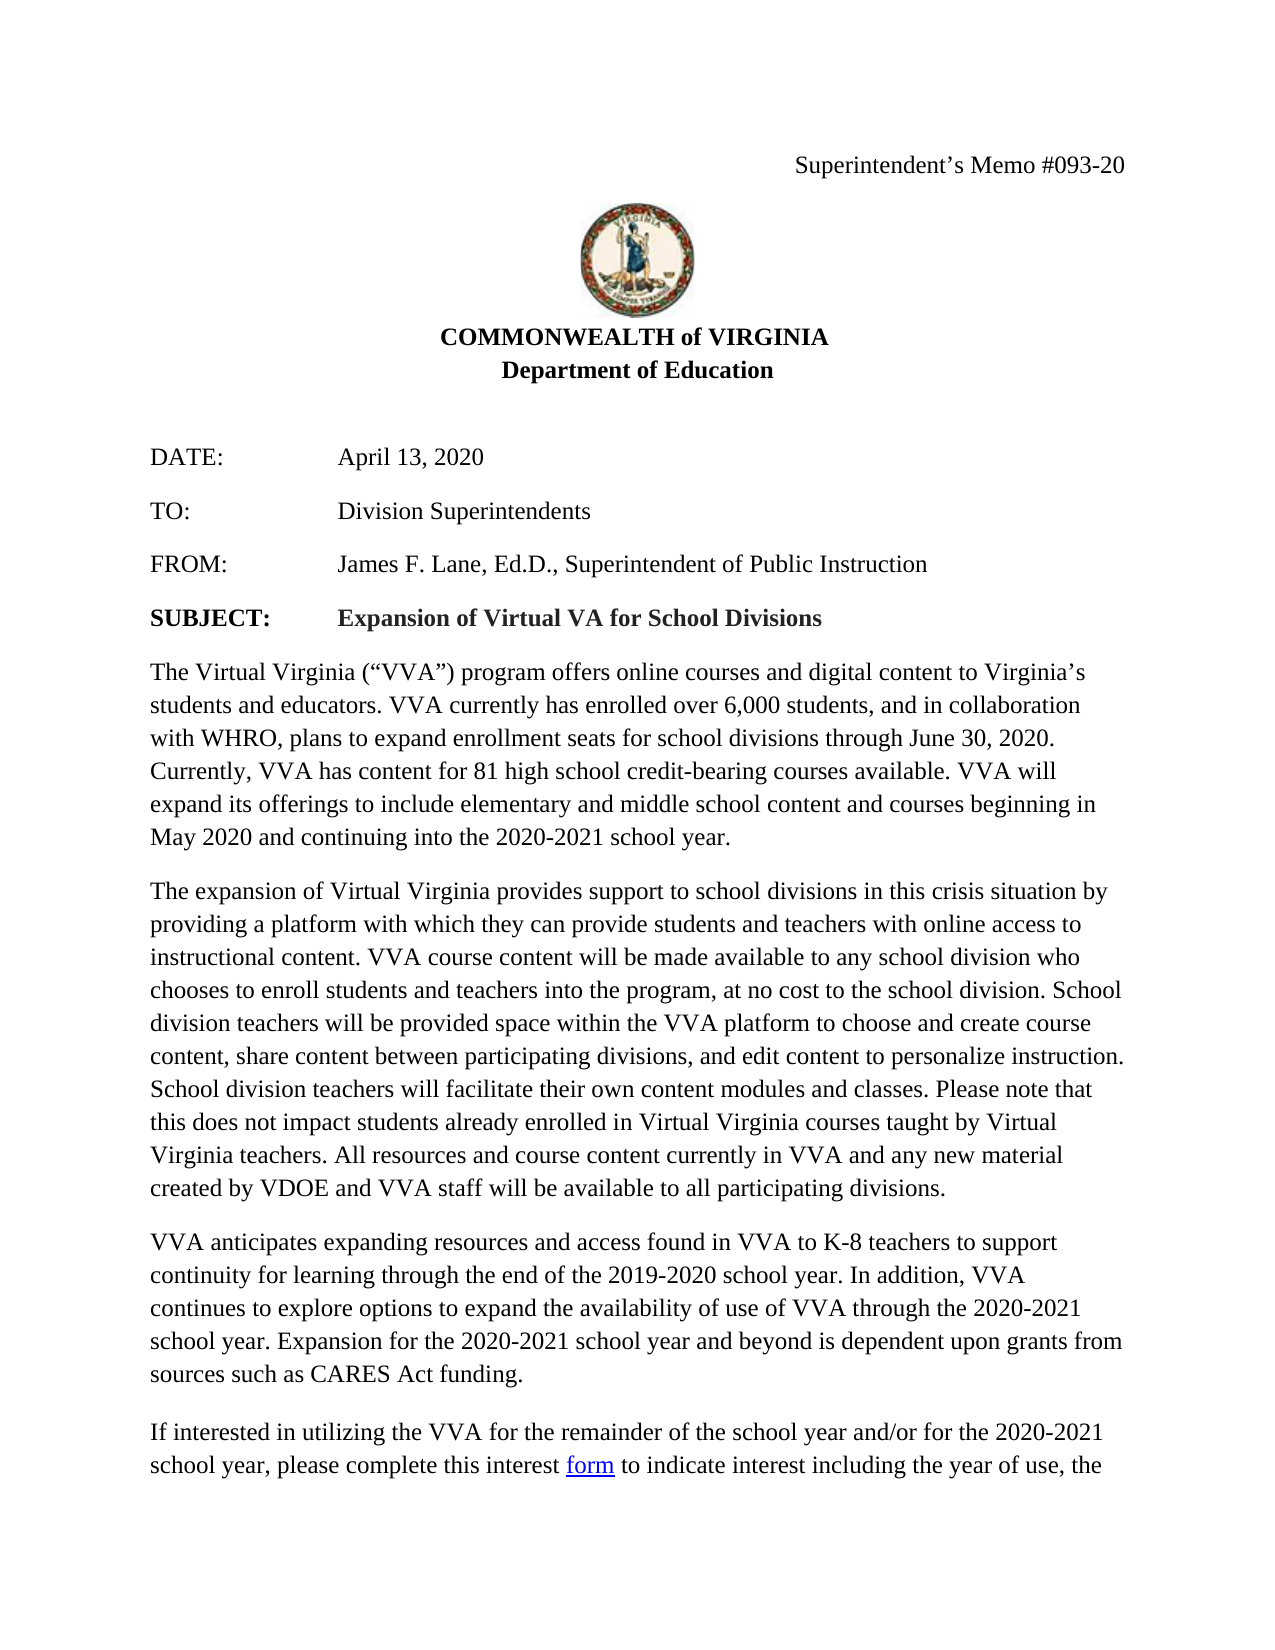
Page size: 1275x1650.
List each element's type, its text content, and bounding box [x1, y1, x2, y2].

text COMMONWEALTH of VIRGINIA Department of Education [150, 204, 1125, 417]
subtitle Superintendent’s Memo #093-20 [150, 150, 1125, 179]
text The Virtual Virginia (“VVA”) program offers online courses and digital content to Virginia’s students and educators. VVA currently has enrolled over 6,000 students, and in collaboration with WHRO, plans to expand enrollment seats for school divisions through June 30, 2020. Currently, VVA has content for 81 high school credit-bearing courses available. VVA will expand its offerings to include elementary and middle school content and courses beginning in May 2020 and continuing into the 2020-2021 school year. [150, 657, 1125, 851]
text TO: Division Superintendents [150, 496, 1125, 524]
picture [580, 203, 695, 318]
subtitle SUBJECT: Expansion of Virtual VA for School Divisions [150, 603, 1125, 632]
text VVA anticipates expanding resources and access found in VVA to K-8 teachers to support continuity for learning through the end of the 2019-2020 school year. In addition, VVA continues to explore options to expand the availability of use of VVA through the 2020-2021 school year. Expansion for the 2020-2021 school year and beyond is dependent upon grants from sources such as CARES Act funding. [150, 1227, 1125, 1388]
text The expansion of Virtual Virginia provides support to school divisions in this crisis situation by providing a platform with which they can provide students and teachers with online access to instructional content. VVA course content will be made available to any school division who chooses to enroll students and teachers into the program, at no cost to the school division. School division teachers will be provided space within the VVA platform to choose and create course content, share content between participating divisions, and edit content to personalize instruction. School division teachers will facilitate their own content modules and classes. Please note that this does not impact students already enrolled in Virtual Virginia courses taught by Virtual Virginia teachers. All resources and course content currently in VVA and any new material created by VDOE and VVA staff will be available to all participating divisions. [150, 876, 1125, 1202]
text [150, 1417, 1125, 1479]
text DATE: April 13, 2020 [150, 442, 1125, 471]
text FROM: James F. Lane, Ed.D., Superintendent of Public Instruction [150, 549, 1125, 578]
